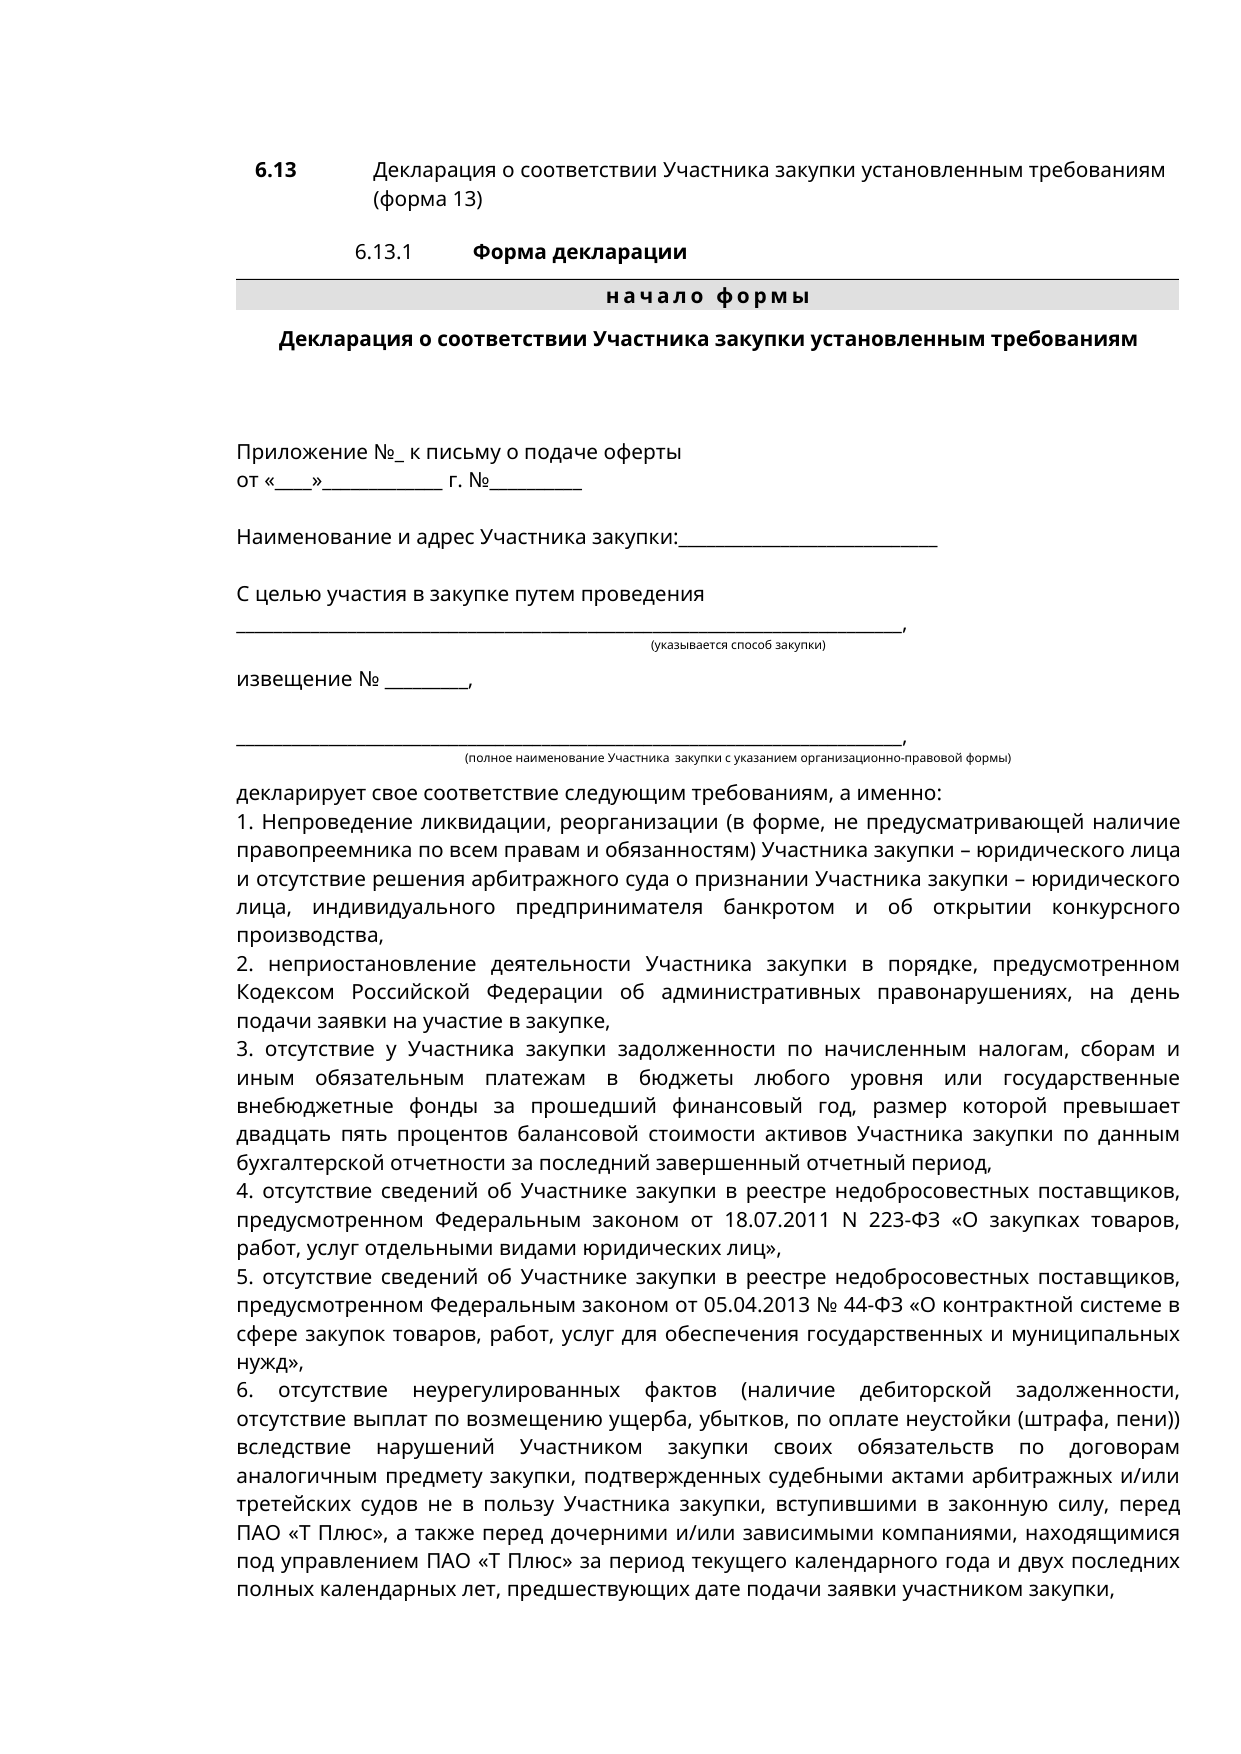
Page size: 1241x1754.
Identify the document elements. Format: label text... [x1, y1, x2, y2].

text 1. Непроведение ликвидации, реорганизации (в форме, не предусматривающей наличие правопреемника по всем правам и обязанностям) Участника закупки – юридического лица и отсутствие решения арбитражного суда о признании Участника закупки – юридического лица, индивидуального предпринимателя банкротом и об открытии конкурсного производства, [236, 807, 1181, 949]
text начало формы [236, 280, 1179, 310]
text 4. отсутствие сведений об Участнике закупки в реестре недобросовестных поставщиков, предусмотренном Федеральным законом от 18.07.2011 N 223-ФЗ «О закупках товаров, работ, услуг отдельными видами юридических лиц», [236, 1176, 1181, 1262]
text Приложение №_ к письму о подаче оферты от «____»_____________ г. №__________ [236, 437, 1181, 494]
subtitle Декларация о соответствии Участника закупки установленным требованиям (форма 13) [255, 156, 1181, 212]
text 5. отсутствие сведений об Участнике закупки в реестре недобросовестных поставщиков, предусмотренном Федеральным законом от 05.04.2013 № 44-ФЗ «О контрактной системе в сфере закупок товаров, работ, услуг для обеспечения государственных и муниципальных нужд», [236, 1262, 1181, 1376]
list Форма декларации [354, 237, 1181, 266]
text 6. отсутствие неурегулированных фактов (наличие дебиторской задолженности, отсутствие выплат по возмещению ущерба, убытков, по оплате неустойки (штрафа, пени)) вследствие нарушений Участником закупки своих обязательств по договорам аналогичным предмету закупки, подтвержденных судебными актами арбитражных и/или третейских судов не в пользу Участника закупки, вступившими в законную силу, перед ПАО «Т Плюс», а также перед дочерними и/или зависимыми компаниями, находящимися под управлением ПАО «Т Плюс» за период текущего календарного года и двух последних полных календарных лет, предшествующих дате подачи заявки участником закупки, [236, 1376, 1181, 1603]
text ________________________________________________________________________, [236, 721, 1181, 750]
text Декларация о соответствии Участника закупки установленным требованиям [236, 324, 1181, 353]
text С целью участия в закупке путем проведения ________________________________________________________________________, [236, 579, 1181, 636]
text (полное наименование Участника закупки с указанием организационно-правовой формы) [236, 750, 1181, 778]
text 3. отсутствие у Участника закупки задолженности по начисленным налогам, сборам и иным обязательным платежам в бюджеты любого уровня или государственные внебюджетные фонды за прошедший финансовый год, размер которой превышает двадцать пять процентов балансовой стоимости активов Участника закупки по данным бухгалтерской отчетности за последний завершенный отчетный период, [236, 1034, 1181, 1176]
text Наименование и адрес Участника закупки:____________________________ [236, 522, 1181, 551]
text извещение № _________, [236, 664, 1181, 693]
text декларирует свое соответствие следующим требованиям, а именно: [236, 778, 1181, 807]
text 2. неприостановление деятельности Участника закупки в порядке, предусмотренном Кодексом Российской Федерации об административных правонарушениях, на день подачи заявки на участие в закупке, [236, 949, 1181, 1034]
text (указывается способ закупки) [236, 636, 1181, 664]
